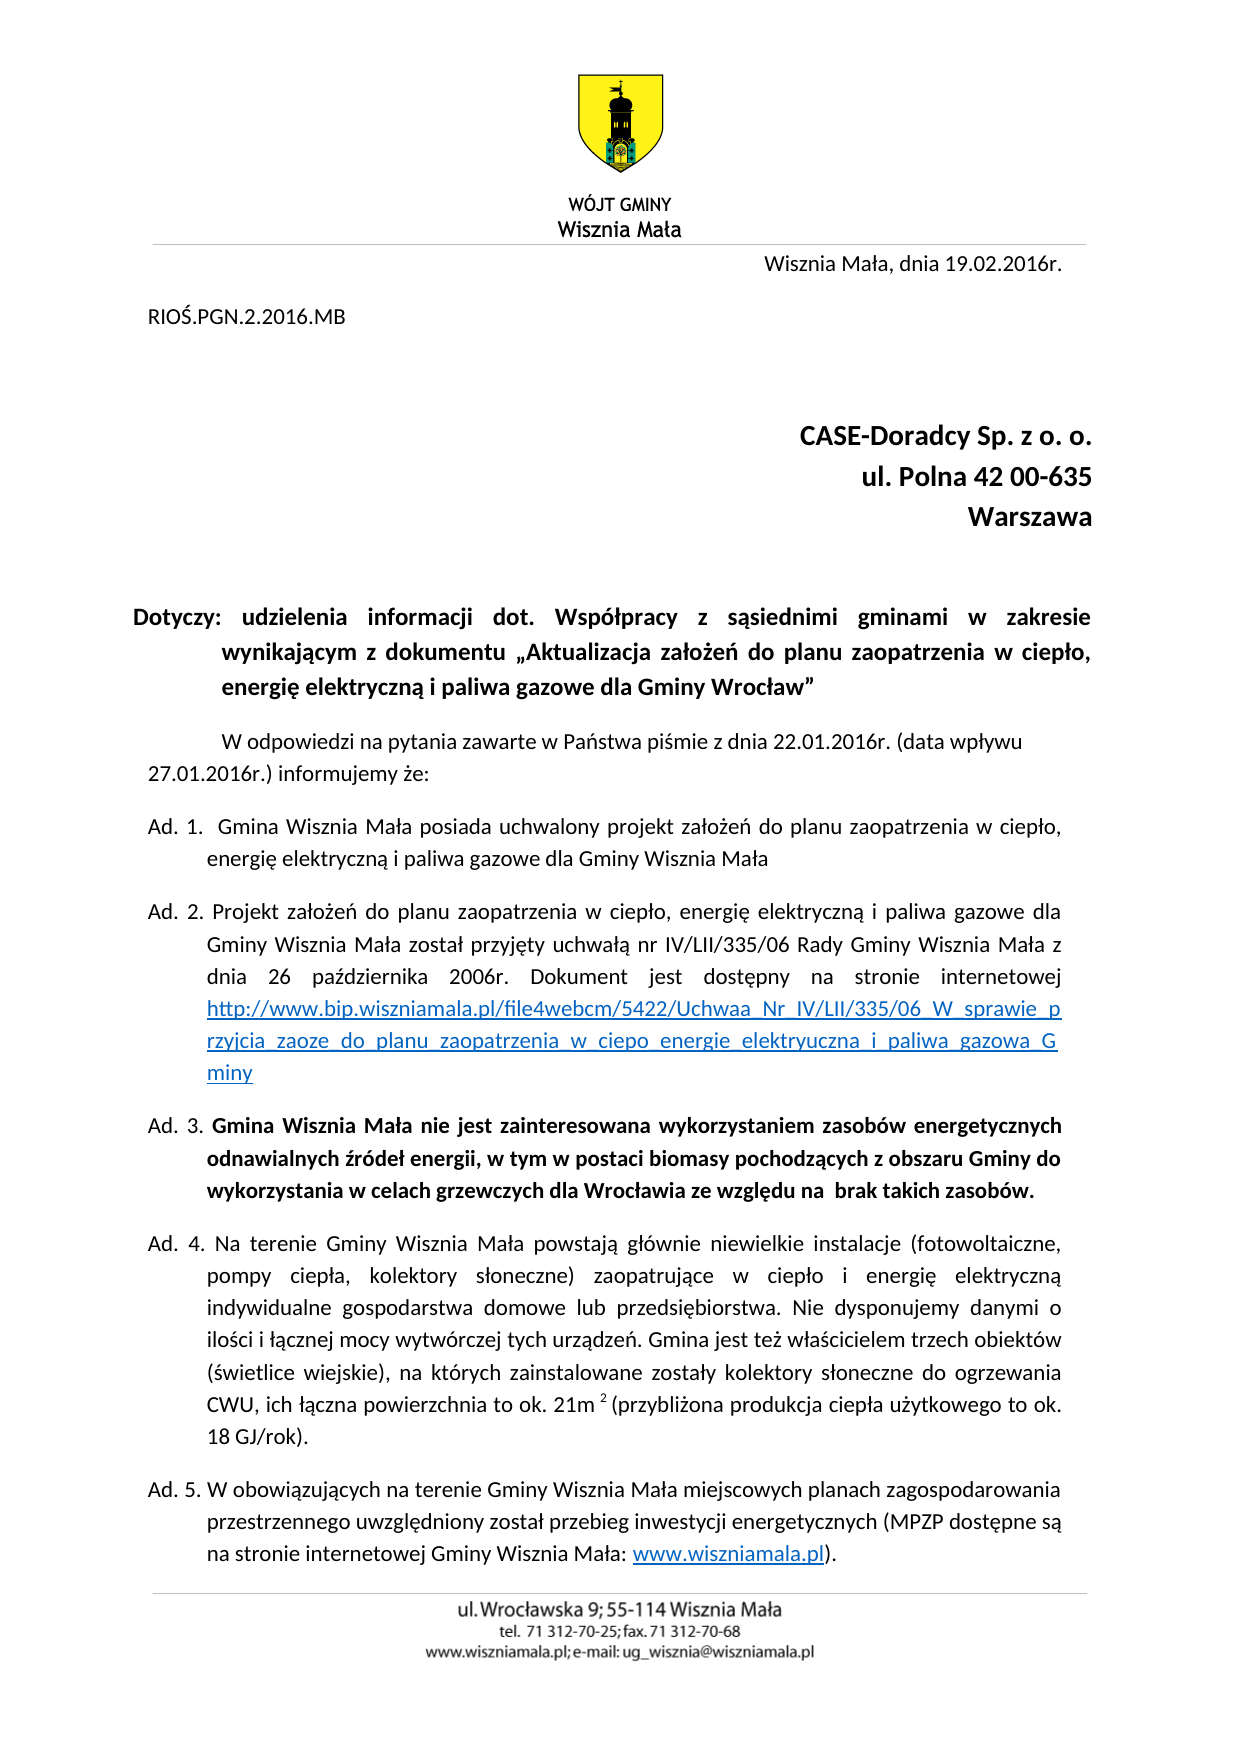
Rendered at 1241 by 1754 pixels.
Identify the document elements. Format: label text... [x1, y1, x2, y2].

text RIOŚ.PGN.2.2016.MB [148, 302, 1063, 330]
picture [147, 73, 1093, 249]
text CASE-Doradcy Sp. z o. o. [148, 417, 1093, 452]
text Ad. 2. Projekt założeń do planu zaopatrzenia w ciepło, energię elektryczną i paliwa gazowe dla Gminy Wisznia Mała został przyjęty uchwałą nr IV/LII/335/06 Rady Gminy Wisznia Mała z dnia 26 października 2006r. Dokument jest dostępny na stronie internetowej http://www.bip.wiszniamala.pl/file4webcm/5422/Uchwaa_Nr_IV/LII/335/06_W_sprawie_przyjcia_zaoze_do_planu_zaopatrzenia_w_ciepo_energie_elektryuczna_i_paliwa_gazowa_Gminy [148, 897, 1063, 1086]
text Dotyczy: udzielenia informacji dot. Współpracy z sąsiednimi gminami w zakresie wynikającym z dokumentu „Aktualizacja założeń do planu zaopatrzenia w ciepło, energię elektryczną i paliwa gazowe dla Gminy Wrocław” [133, 601, 1093, 702]
text Ad. 3. Gmina Wisznia Mała nie jest zainteresowana wykorzystaniem zasobów energetycznych odnawialnych źródeł energii, w tym w postaci biomasy pochodzących z obszaru Gminy do wykorzystania w celach grzewczych dla Wrocławia ze względu na brak takich zasobów. [148, 1111, 1063, 1204]
text Ad. 1. Gmina Wisznia Mała posiada uchwalony projekt założeń do planu zaopatrzenia w ciepło, energię elektryczną i paliwa gazowe dla Gminy Wisznia Mała [148, 812, 1063, 872]
text Ad. 4. Na terenie Gminy Wisznia Mała powstają głównie niewielkie instalacje (fotowoltaiczne, pompy ciepła, kolektory słoneczne) zaopatrujące w ciepło i energię elektryczną indywidualne gospodarstwa domowe lub przedsiębiorstwa. Nie dysponujemy danymi o ilości i łącznej mocy wytwórczej tych urządzeń. Gmina jest też właścicielem trzech obiektów (świetlice wiejskie), na których zainstalowane zostały kolektory słoneczne do ogrzewania CWU, ich łączna powierzchnia to ok. 21m 2 (przybliżona produkcja ciepła użytkowego to ok. 18 GJ/rok). [148, 1229, 1063, 1450]
text ul. Polna 42 00-635 [148, 458, 1093, 493]
picture [147, 1590, 1093, 1681]
text Warszawa [148, 498, 1093, 534]
text Ad. 5. W obowiązujących na terenie Gminy Wisznia Mała miejscowych planach zagospodarowania przestrzennego uwzględniony został przebieg inwestycji energetycznych (MPZP dostępne są na stronie internetowej Gminy Wisznia Mała: www.wiszniamala.pl). [148, 1475, 1063, 1567]
text Wisznia Mała, dnia 19.02.2016r. [148, 249, 1063, 277]
text W odpowiedzi na pytania zawarte w Państwa piśmie z dnia 22.01.2016r. (data wpływu 27.01.2016r.) informujemy że: [148, 727, 1063, 787]
